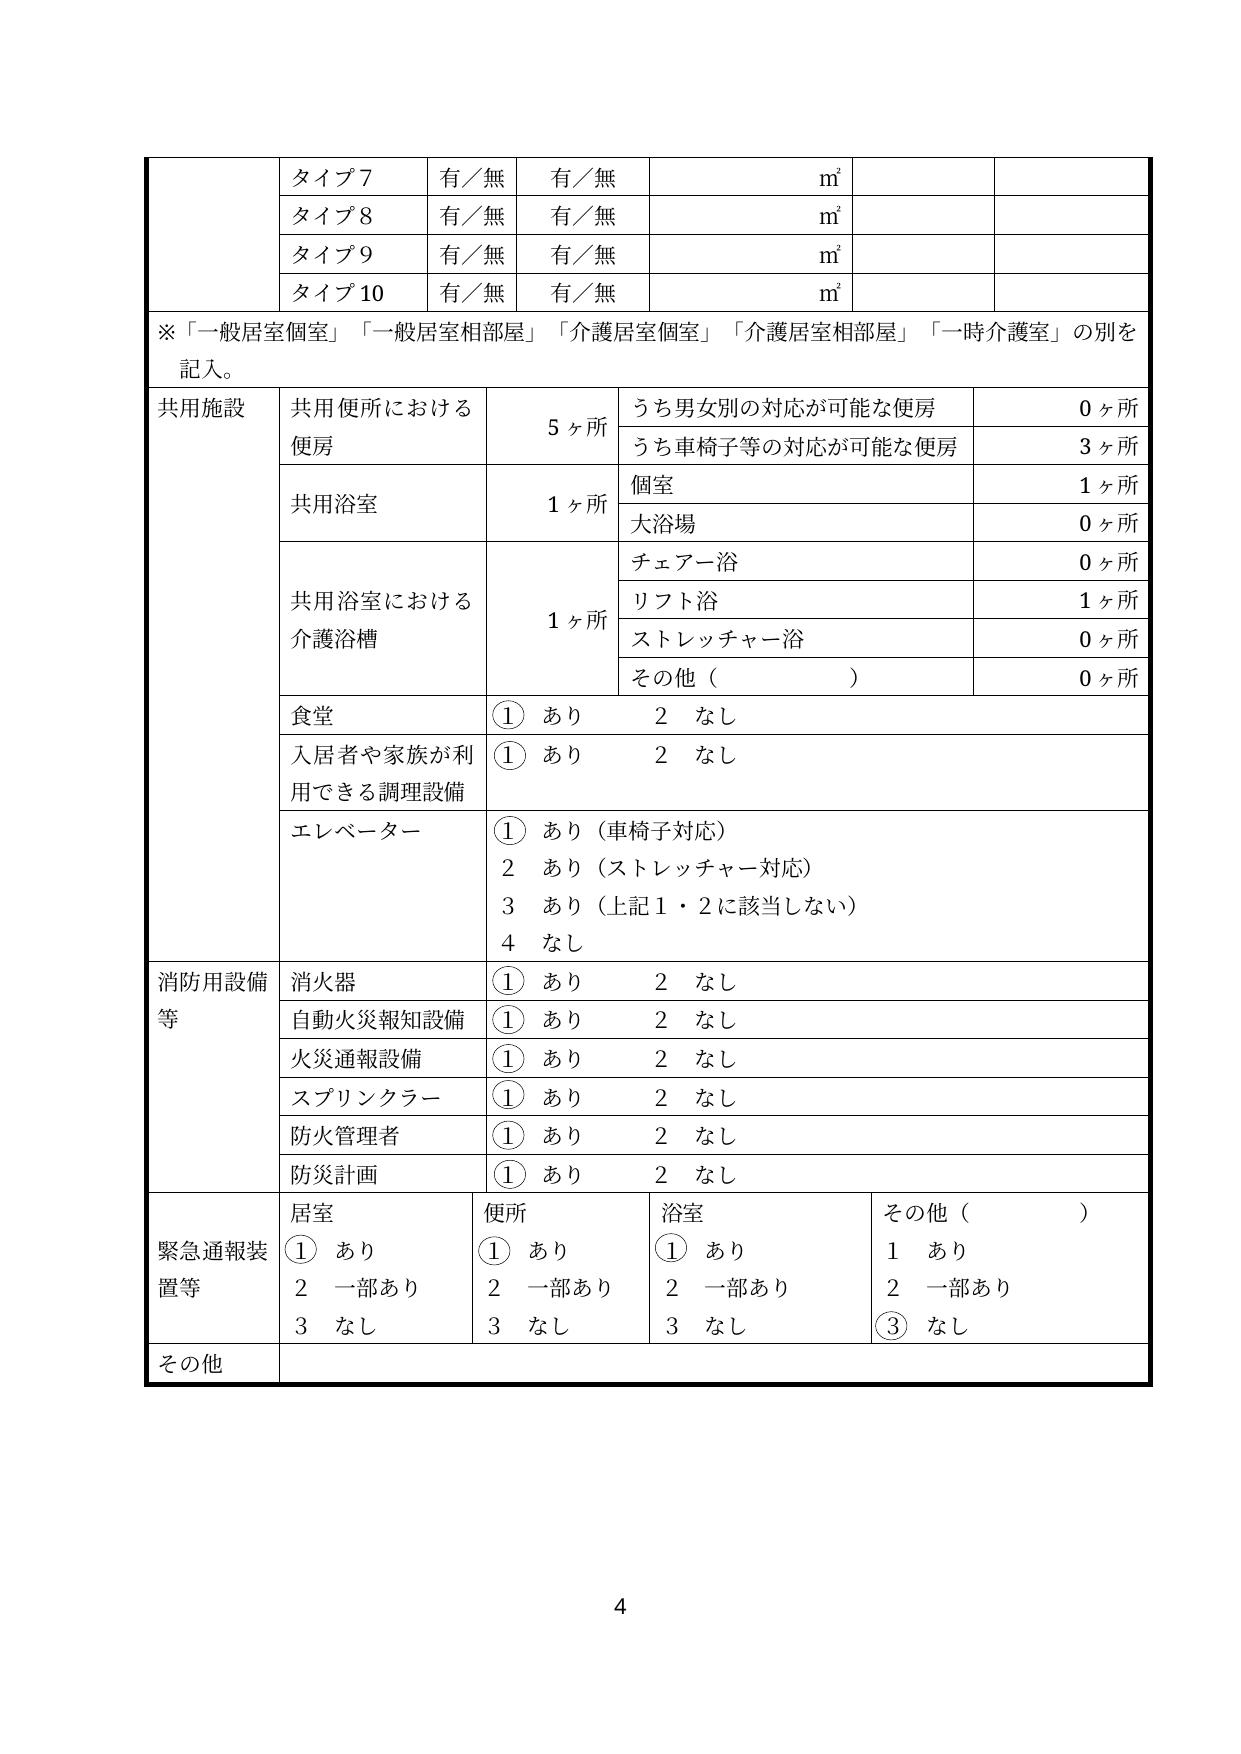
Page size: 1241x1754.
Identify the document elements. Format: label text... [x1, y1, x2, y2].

table_cell 共用施設 [149, 388, 279, 961]
table_cell 有／無 [428, 235, 516, 272]
table_cell タイプ10 [280, 274, 427, 311]
table_cell 防災計画 [280, 1155, 486, 1192]
table_cell 消火器 [280, 962, 486, 999]
table_cell 浴室 １ あり ２ 一部あり ３ なし [650, 1193, 871, 1343]
table_cell ㎡ [650, 196, 852, 234]
table_cell ㎡ [650, 274, 852, 311]
table_cell １ あり ２ なし [487, 1039, 1148, 1077]
table_cell 0ヶ所 [974, 658, 1148, 695]
table_cell その他（ ） [619, 658, 973, 695]
table_cell 共用浴室における介護浴槽 [280, 542, 486, 695]
table_cell [853, 158, 994, 195]
table_cell 大浴場 [619, 504, 973, 541]
table_cell うち車椅子等の対応が可能な便房 [619, 427, 973, 464]
table_cell 0ヶ所 [974, 619, 1148, 657]
table_cell １ あり ２ なし [487, 962, 1148, 999]
table_cell 自動火災報知設備 [280, 1001, 486, 1038]
table_cell 有／無 [517, 158, 649, 195]
table_cell 個室 [619, 465, 973, 503]
table_cell その他 [149, 1344, 279, 1382]
table_cell 防火管理者 [280, 1116, 486, 1154]
table_cell ※「一般居室個室」「一般居室相部屋」「介護居室個室」「介護居室相部屋」「一時介護室」の別を記入。 [149, 312, 1148, 387]
table_cell うち男女別の対応が可能な便房 [619, 388, 973, 426]
table_cell リフト浴 [619, 581, 973, 618]
table_cell ㎡ [650, 158, 852, 195]
table_cell スプリンクラー [280, 1078, 486, 1115]
table_cell 5ヶ所 [487, 388, 618, 464]
table_cell 共用浴室 [280, 465, 486, 541]
table_cell ㎡ [650, 235, 852, 272]
table_cell 有／無 [428, 158, 516, 195]
table_cell [995, 274, 1148, 311]
table_cell １ あり ２ なし [487, 735, 1148, 810]
table_cell [853, 235, 994, 272]
table_cell １ あり ２ なし [487, 1001, 1148, 1038]
table_cell 1ヶ所 [487, 542, 618, 695]
table_cell [995, 158, 1148, 195]
table_cell 入居者や家族が利用できる調理設備 [280, 735, 486, 810]
table_cell 有／無 [517, 196, 649, 234]
table_cell 有／無 [517, 235, 649, 272]
table_cell 1ヶ所 [974, 465, 1148, 503]
table_cell タイプ７ [280, 158, 427, 195]
table_cell [280, 1344, 1148, 1382]
table_cell 有／無 [517, 274, 649, 311]
table_cell タイプ８ [280, 196, 427, 234]
table_cell 火災通報設備 [280, 1039, 486, 1077]
table_cell 共用便所における便房 [280, 388, 486, 464]
table_cell １ あり ２ なし [487, 696, 1148, 734]
table_cell 有／無 [428, 274, 516, 311]
table_cell 食堂 [280, 696, 486, 734]
table_cell 0ヶ所 [974, 504, 1148, 541]
table_cell 0ヶ所 [974, 388, 1148, 426]
table_cell ストレッチャー浴 [619, 619, 973, 657]
table_cell １ あり ２ なし [487, 1116, 1148, 1154]
table_cell 1ヶ所 [974, 581, 1148, 618]
table_cell １ あり（車椅子対応） ２ あり（ストレッチャー対応） ３ あり（上記１・２に該当しない） ４ なし [487, 811, 1148, 961]
table_cell 3ヶ所 [974, 427, 1148, 464]
table_cell 消防用設備等 [149, 962, 279, 1192]
table_cell タイプ９ [280, 235, 427, 272]
table_cell 居室 １ あり ２ 一部あり ３ なし [280, 1193, 472, 1343]
table_cell 1ヶ所 [487, 465, 618, 541]
table_cell 0ヶ所 [974, 542, 1148, 580]
table_cell 緊急通報装置等 [149, 1193, 279, 1343]
table_cell 有／無 [428, 196, 516, 234]
table_cell エレベーター [280, 811, 486, 961]
table_cell [995, 196, 1148, 234]
table_cell １ あり ２ なし [487, 1078, 1148, 1115]
table_cell チェアー浴 [619, 542, 973, 580]
table_cell その他（ ） １ あり ２ 一部あり ３ なし [872, 1193, 1148, 1343]
table_cell 便所 １ あり ２ 一部あり ３ なし [473, 1193, 649, 1343]
table_cell [853, 274, 994, 311]
table_cell [995, 235, 1148, 272]
table_cell [853, 196, 994, 234]
table_cell １ あり ２ なし [487, 1155, 1148, 1192]
